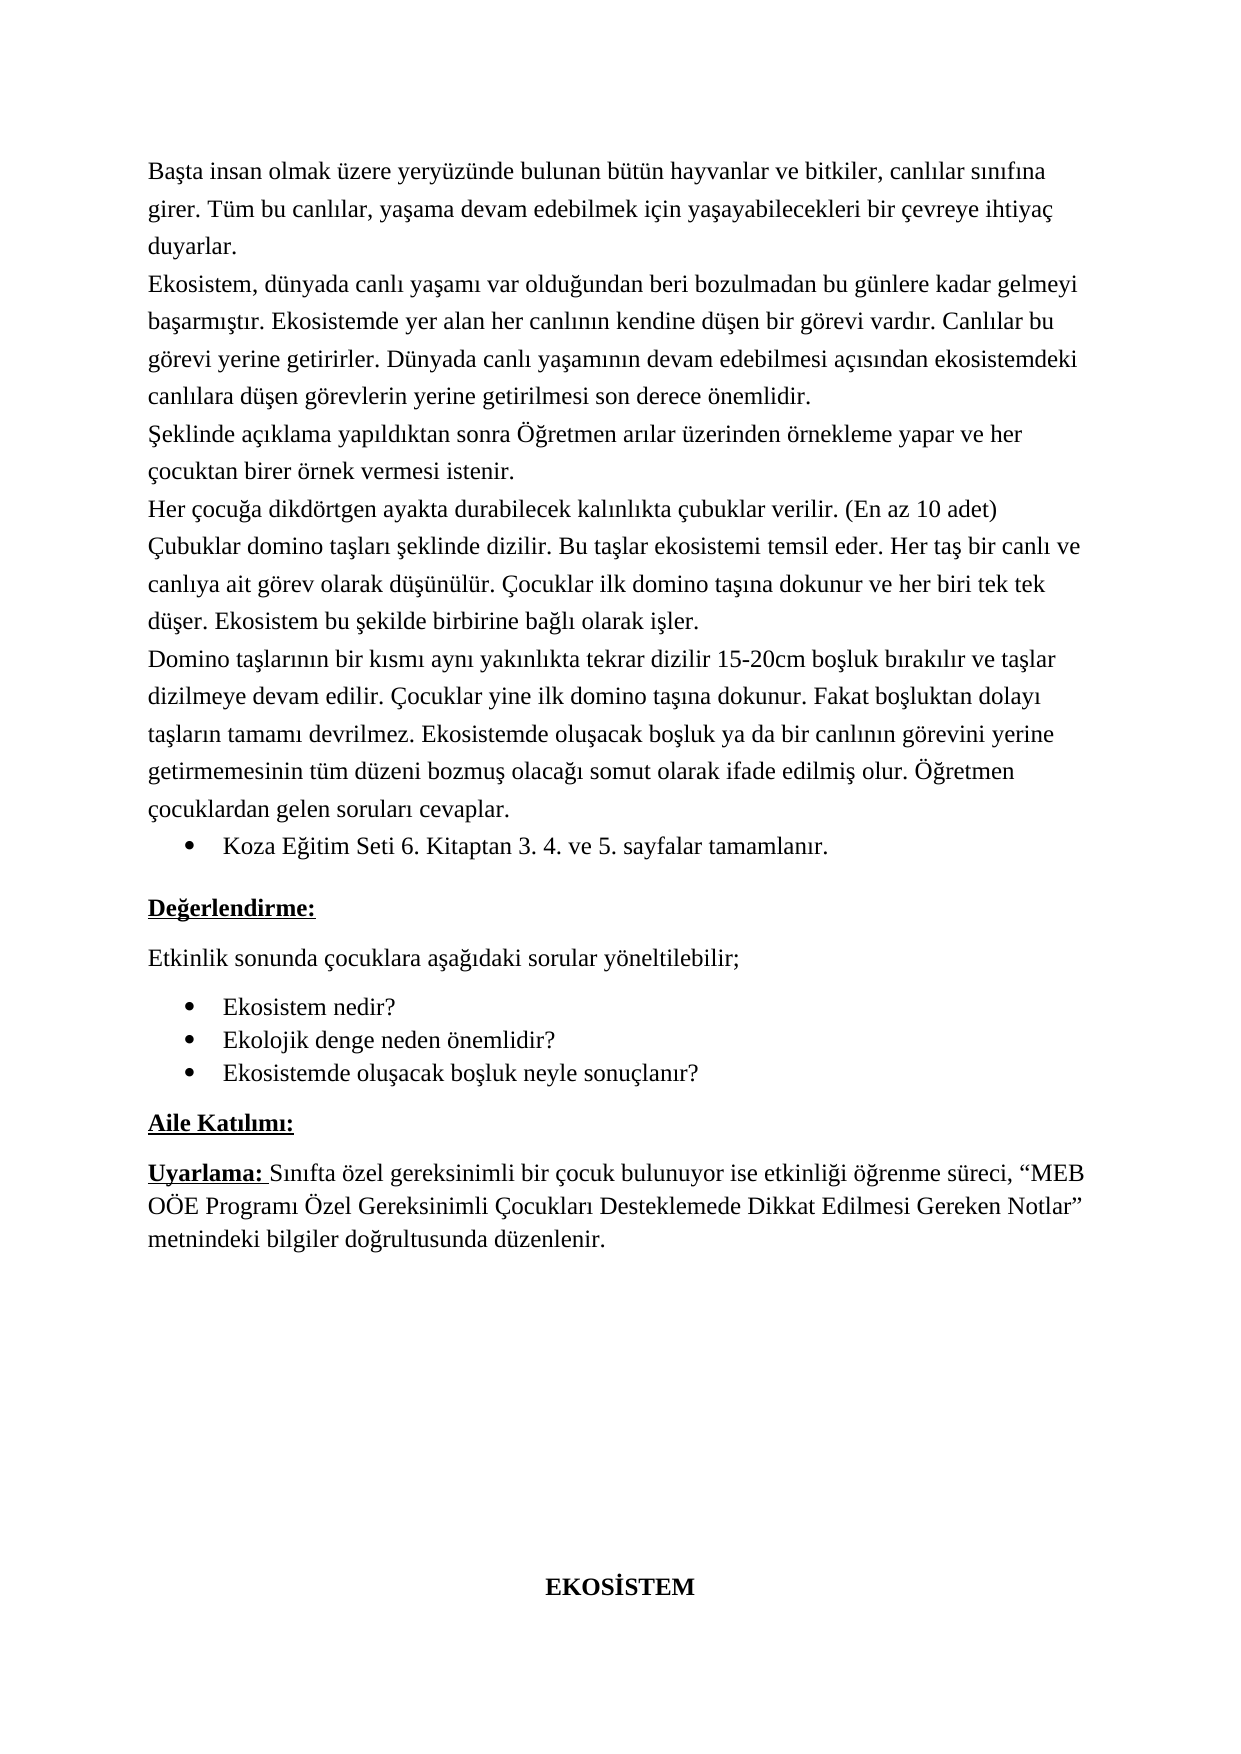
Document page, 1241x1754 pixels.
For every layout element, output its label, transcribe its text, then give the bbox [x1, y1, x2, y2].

text Etkinlik sonunda çocuklara aşağıdaki sorular yöneltilebilir; [148, 943, 1093, 972]
text Uyarlama: Sınıfta özel gereksinimli bir çocuk bulunuyor ise etkinliği öğrenme süreci, “MEB OÖE Programı Özel Gereksinimli Çocukları Desteklemede Dikkat Edilmesi Gereken Notlar” metnindeki bilgiler doğrultusunda düzenlenir. [148, 1158, 1093, 1253]
list Ekosistem nedir? [185, 992, 1093, 1021]
text Aile Katılımı: [148, 1108, 1093, 1137]
text Başta insan olmak üzere yeryüzünde bulunan bütün hayvanlar ve bitkiler, canlılar sınıfına girer. Tüm bu canlılar, yaşama devam edebilmek için yaşayabilecekleri bir çevreye ihtiyaç duyarlar. [148, 148, 1093, 260]
text Değerlendirme: [148, 893, 1093, 922]
text EKOSİSTEM [148, 1572, 1093, 1601]
list Ekosistemde oluşacak boşluk neyle sonuçlanır? [185, 1058, 1093, 1087]
list Koza Eğitim Seti 6. Kitaptan 3. 4. ve 5. sayfalar tamamlanır. [185, 823, 1093, 860]
text Ekosistem, dünyada canlı yaşamı var olduğundan beri bozulmadan bu günlere kadar gelmeyi başarmıştır. Ekosistemde yer alan her canlının kendine düşen bir görevi vardır. Canlılar bu görevi yerine getirirler. Dünyada canlı yaşamının devam edebilmesi açısından ekosistemdeki canlılara düşen görevlerin yerine getirilmesi son derece önemlidir. [148, 260, 1093, 410]
list Ekolojik denge neden önemlidir? [185, 1026, 1093, 1054]
text Her çocuğa dikdörtgen ayakta durabilecek kalınlıkta çubuklar verilir. (En az 10 adet) Çubuklar domino taşları şeklinde dizilir. Bu taşlar ekosistemi temsil eder. Her taş bir canlı ve canlıya ait görev olarak düşünülür. Çocuklar ilk domino taşına dokunur ve her biri tek tek düşer. Ekosistem bu şekilde birbirine bağlı olarak işler. [148, 485, 1093, 635]
text Domino taşlarının bir kısmı aynı yakınlıkta tekrar dizilir 15-20cm boşluk bırakılır ve taşlar dizilmeye devam edilir. Çocuklar yine ilk domino taşına dokunur. Fakat boşluktan dolayı taşların tamamı devrilmez. Ekosistemde oluşacak boşluk ya da bir canlının görevini yerine getirmemesinin tüm düzeni bozmuş olacağı somut olarak ifade edilmiş olur. Öğretmen çocuklardan gelen soruları cevaplar. [148, 635, 1093, 823]
text Şeklinde açıklama yapıldıktan sonra Öğretmen arılar üzerinden örnekleme yapar ve her çocuktan birer örnek vermesi istenir. [148, 410, 1093, 485]
